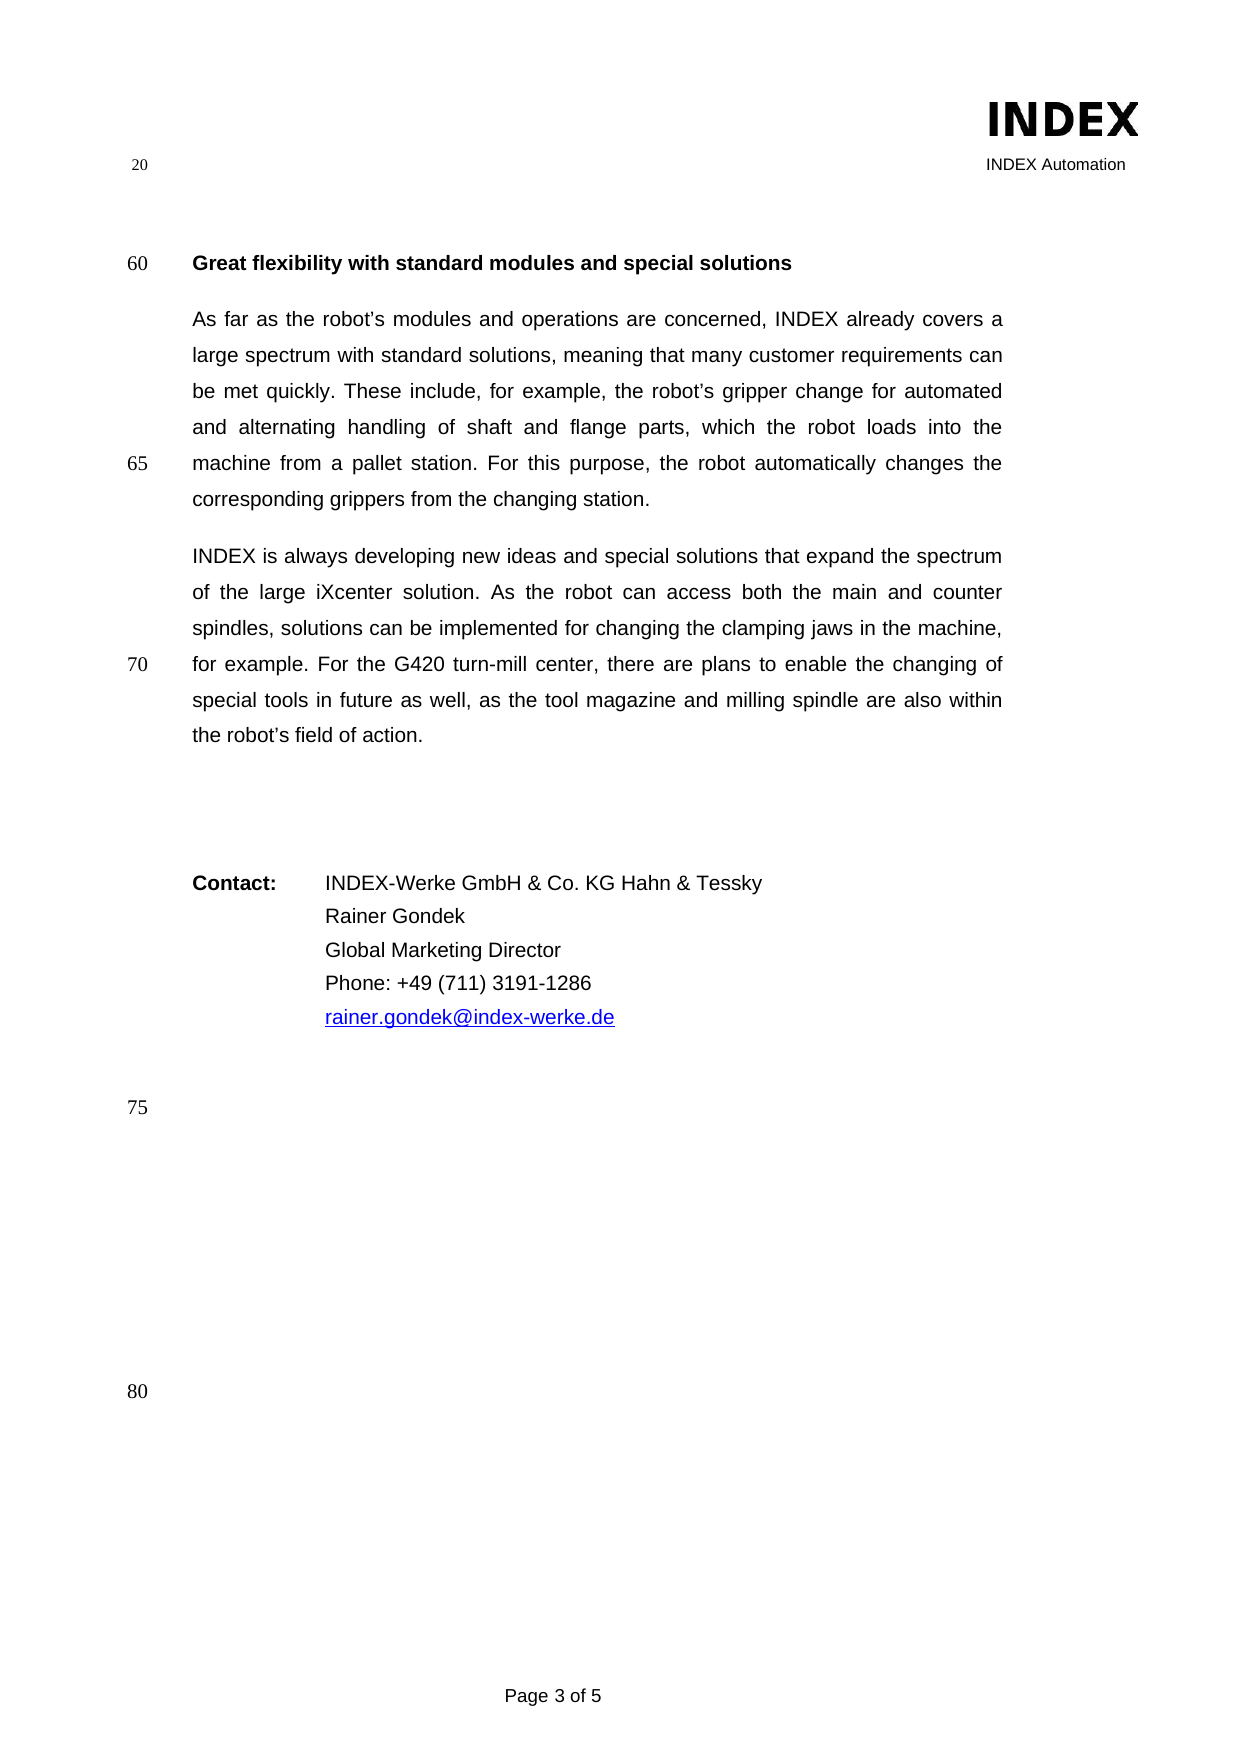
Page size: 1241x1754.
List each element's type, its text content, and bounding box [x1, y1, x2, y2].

text Rainer Gondek [251, 904, 812, 928]
text As far as the robot’s modules and operations are concerned, INDEX already covers a large spectrum with standard solutions, meaning that many customer requirements can be met quickly. These include, for example, the robot’s gripper change for automated and alternating handling of shaft and flange parts, which the robot loads into the machine from a pallet station. For this purpose, the robot automatically changes the corresponding grippers from the changing station. [192, 307, 1004, 511]
picture [989, 102, 1138, 136]
text rainer.gondek@index-werke.de [251, 1004, 812, 1028]
text Great flexibility with standard modules and special solutions [192, 250, 1004, 274]
text INDEX is always developing new ideas and special solutions that expand the spectrum of the large iXcenter solution. As the robot can access both the main and counter spindles, solutions can be implemented for changing the clamping jaws in the machine, for example. For the G420 turn-mill center, there are plans to enable the changing of special tools in future as well, as the tool magazine and milling spindle are also within the robot’s field of action. [192, 544, 1004, 747]
text Contact: INDEX-Werke GmbH & Co. KG Hahn & Tessky [192, 870, 812, 894]
text Global Marketing Director [251, 937, 812, 961]
text Phone: +49 (711) 3191-1286 [251, 971, 812, 995]
